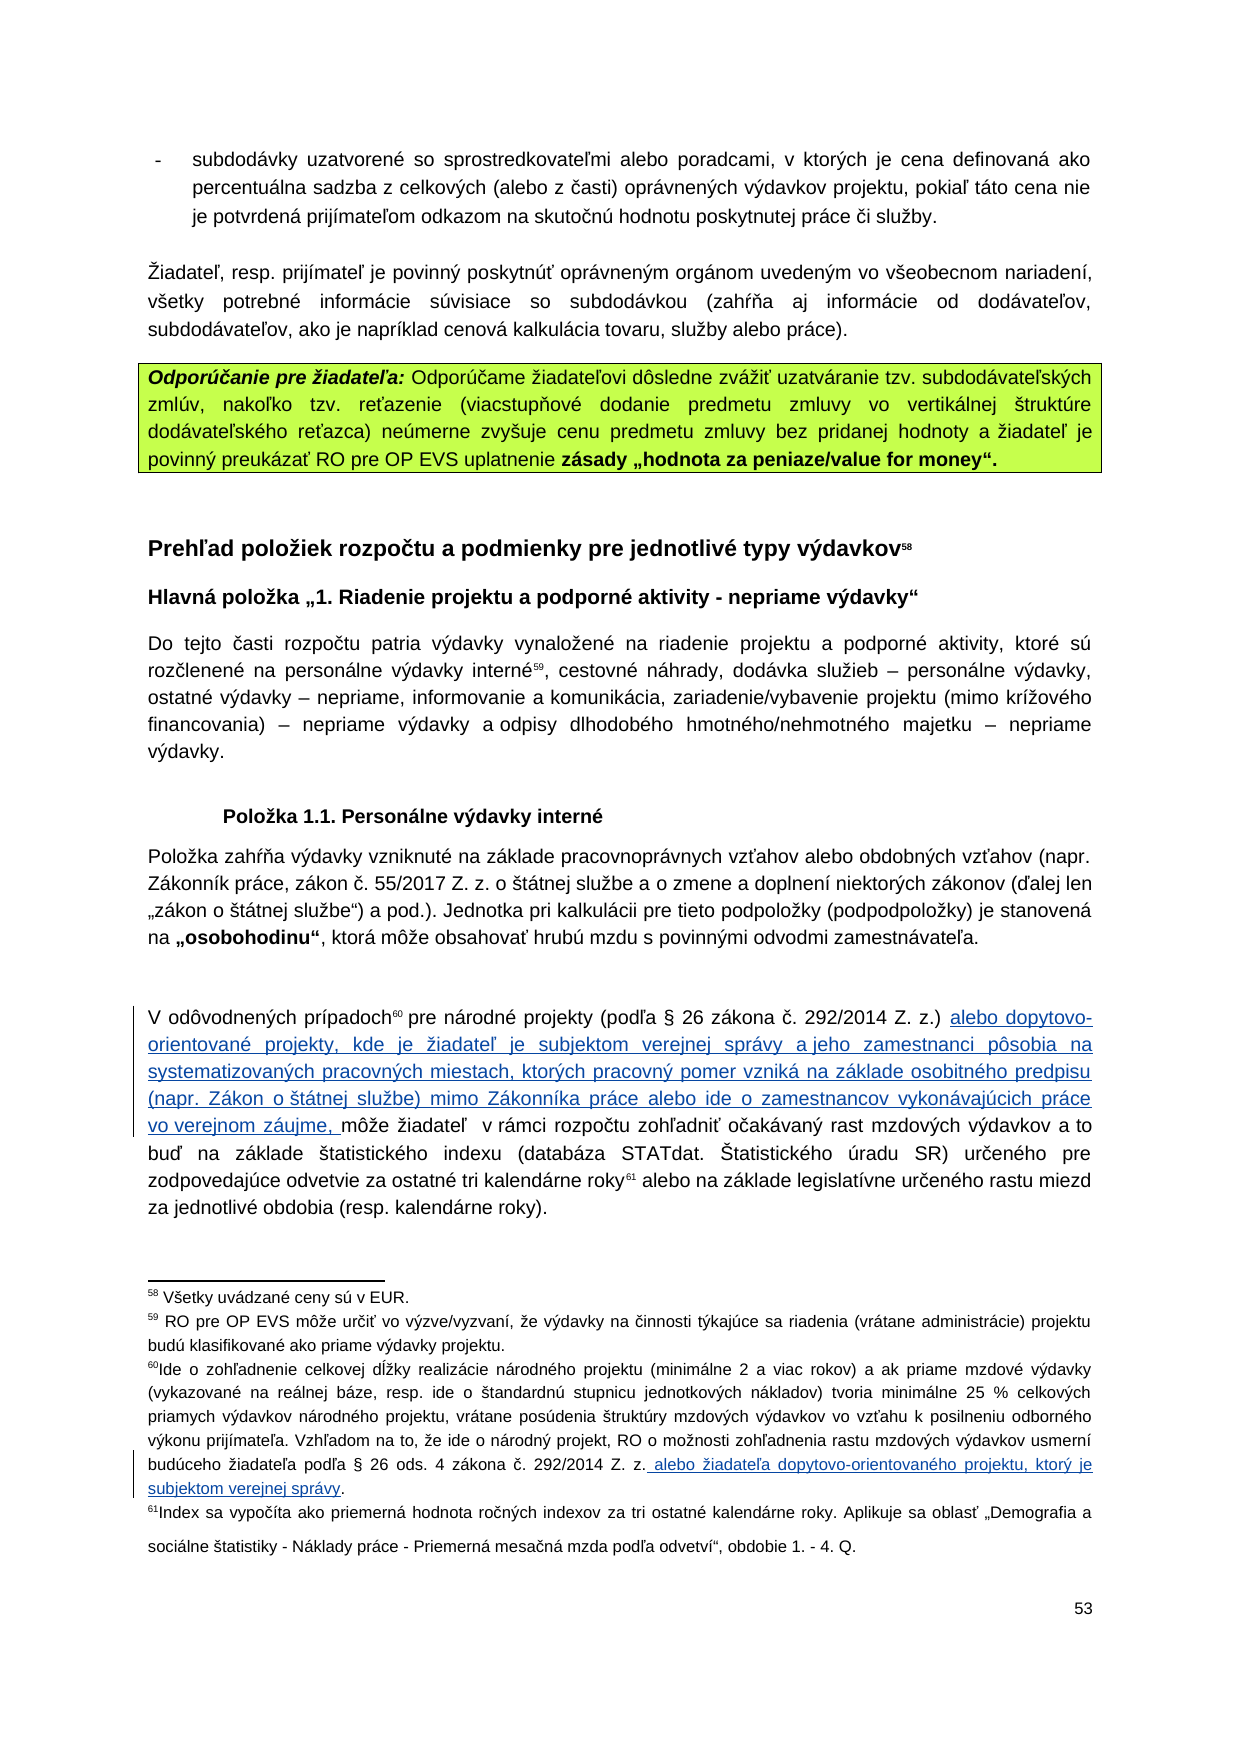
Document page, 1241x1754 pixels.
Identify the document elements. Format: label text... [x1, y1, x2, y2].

text Položka zahŕňa výdavky vzniknuté na základe pracovnoprávnych vzťahov alebo obdobných vzťahov (napr. Zákonník práce, zákon č. 55/2017 Z. z. o štátnej službe a o zmene a doplnení niektorých zákonov (ďalej len „zákon o štátnej službe“) a pod.). Jednotka pri kalkulácii pre tieto podpoložky (podpodpoložky) je stanovená na „osobohodinu“, ktorá môže obsahovať hrubú mzdu s povinnými odvodmi zamestnávateľa. [148, 845, 1092, 949]
text V odôvodnených prípadoch pre národné projekty (podľa § 26 zákona č. 292/2014 Z. z.) môže žiadateľ v rámci rozpočtu zohľadniť očakávaný rast mzdových výdavkov a to buď na základe štatistického indexu (databáza STATdat. Štatistického úradu SR) určeného pre zodpovedajúce odvetvie za ostatné tri kalendárne roky alebo na základe legislatívne určeného rastu miezd za jednotlivé obdobia (resp. kalendárne roky). [148, 1006, 1092, 1053]
text Prehľad položiek rozpočtu a podmienky pre jednotlivé typy výdavkov [148, 535, 1092, 562]
text Žiadateľ, resp. prijímateľ je povinný poskytnúť oprávneným orgánom uvedeným vo všeobecnom nariadení, všetky potrebné informácie súvisiace so subdodávkou (zahŕňa aj informácie od dodávateľov, subdodávateľov, ako je napríklad cenová kalkulácia tovaru, služby alebo práce). [148, 261, 1092, 341]
list subdodávky uzatvorené so sprostredkovateľmi alebo poradcami, v ktorých je cena definovaná ako percentuálna sadzba z celkových (alebo z časti) oprávnených výdavkov projektu, pokiaľ táto cena nie je potvrdená prijímateľom odkazom na skutočnú hodnotu poskytnutej práce či služby. [154, 148, 1092, 227]
text Hlavná položka „1. Riadenie projektu a podporné aktivity - nepriame výdavky“ [148, 585, 1092, 609]
text V odôvodnených prípadoch pre národné projekty (podľa § 26 zákona č. 292/2014 Z. z.) môže žiadateľ v rámci rozpočtu zohľadniť očakávaný rast mzdových výdavkov a to buď na základe štatistického indexu (databáza STATdat. Štatistického úradu SR) určeného pre zodpovedajúce odvetvie za ostatné tri kalendárne roky alebo na základe legislatívne určeného rastu miezd za jednotlivé obdobia (resp. kalendárne roky). [148, 1108, 1092, 1219]
text Položka 1.1. Personálne výdavky interné [148, 805, 1092, 828]
text Do tejto časti rozpočtu patria výdavky vynaložené na riadenie projektu a podporné aktivity, ktoré sú rozčlenené na personálne výdavky interné, cestovné náhrady, dodávka služieb – personálne výdavky, ostatné výdavky – nepriame, informovanie a komunikácia, zariadenie/vybavenie projektu (mimo krížového financovania) – nepriame výdavky a odpisy dlhodobého hmotného/nehmotného majetku – nepriame výdavky. [148, 632, 1092, 763]
text V odôvodnených prípadoch pre národné projekty (podľa § 26 zákona č. 292/2014 Z. z.) môže žiadateľ v rámci rozpočtu zohľadniť očakávaný rast mzdových výdavkov a to buď na základe štatistického indexu (databáza STATdat. Štatistického úradu SR) určeného pre zodpovedajúce odvetvie za ostatné tri kalendárne roky alebo na základe legislatívne určeného rastu miezd za jednotlivé obdobia (resp. kalendárne roky). [148, 1054, 1092, 1080]
text Odporúčanie pre žiadateľa: Odporúčame žiadateľovi dôsledne zvážiť uzatváranie tzv. subdodávateľských zmlúv, nakoľko tzv. reťazenie (viacstupňové dodanie predmetu zmluvy vo vertikálnej štruktúre dodávateľského reťazca) neúmerne zvyšuje cenu predmetu zmluvy bez pridanej hodnoty a žiadateľ je povinný preukázať RO pre OP EVS uplatnenie zásady „hodnota za peniaze/value for money“. [139, 364, 1101, 472]
text V odôvodnených prípadoch pre národné projekty (podľa § 26 zákona č. 292/2014 Z. z.) môže žiadateľ v rámci rozpočtu zohľadniť očakávaný rast mzdových výdavkov a to buď na základe štatistického indexu (databáza STATdat. Štatistického úradu SR) určeného pre zodpovedajúce odvetvie za ostatné tri kalendárne roky alebo na základe legislatívne určeného rastu miezd za jednotlivé obdobia (resp. kalendárne roky). [148, 1081, 1092, 1107]
